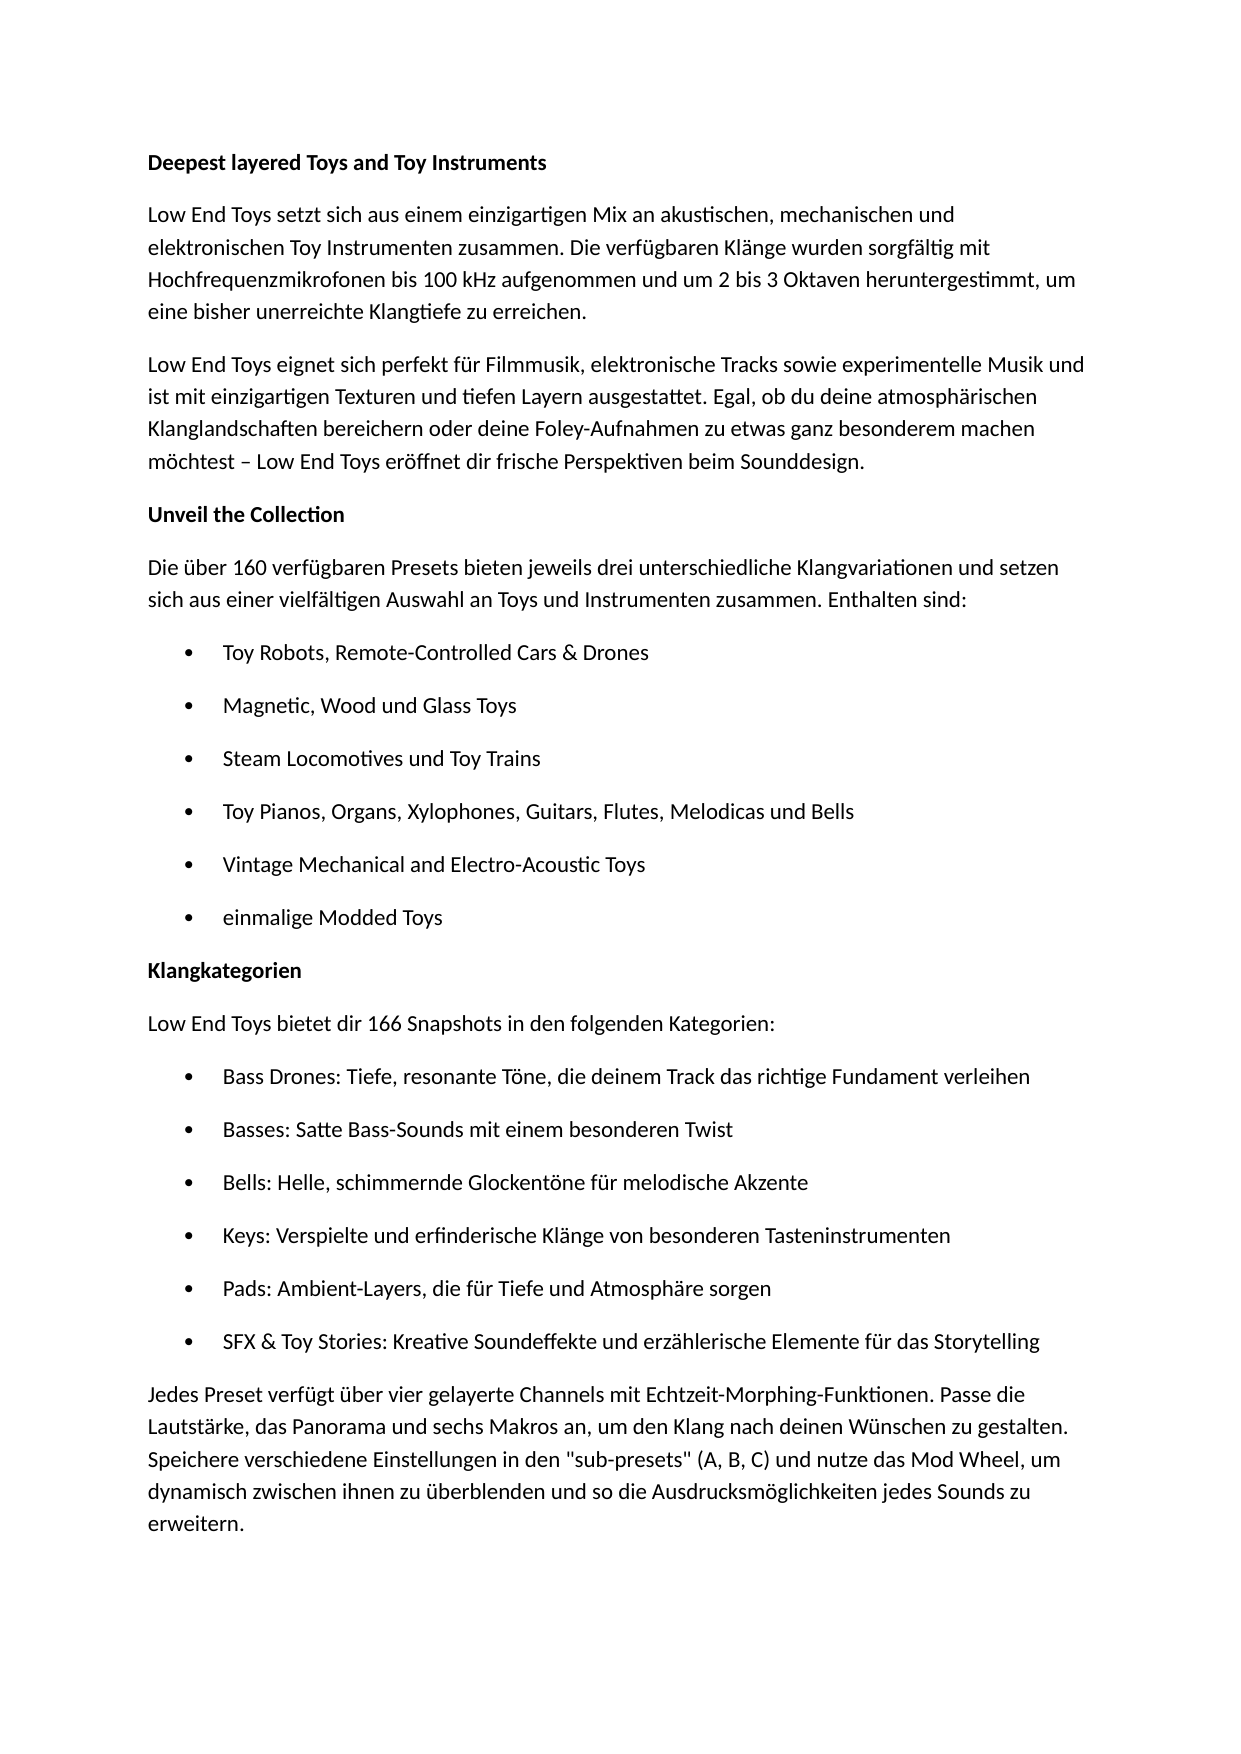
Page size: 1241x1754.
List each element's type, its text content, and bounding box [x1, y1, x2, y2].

text Jedes Preset verfügt über vier gelayerte Channels mit Echtzeit-Morphing-Funktionen. Passe die Lautstärke, das Panorama und sechs Makros an, um den Klang nach deinen Wünschen zu gestalten. Speichere verschiedene Einstellungen in den "sub-presets" (A, B, C) und nutze das Mod Wheel, um dynamisch zwischen ihnen zu überblenden und so die Ausdrucksmöglichkeiten jedes Sounds zu erweitern. [148, 1380, 1093, 1537]
list Magnetic, Wood und Glass Toys [185, 691, 1093, 719]
text Low End Toys eignet sich perfekt für Filmmusik, elektronische Tracks sowie experimentelle Musik und ist mit einzigartigen Texturen und tiefen Layern ausgestattet. Egal, ob du deine atmosphärischen Klanglandschaften bereichern oder deine Foley-Aufnahmen zu etwas ganz besonderem machen möchtest – Low End Toys eröffnet dir frische Perspektiven beim Sounddesign. [148, 350, 1093, 475]
list Steam Locomotives und Toy Trains [185, 744, 1093, 772]
list Pads: Ambient-Layers, die für Tiefe und Atmosphäre sorgen [185, 1274, 1093, 1302]
list Keys: Verspielte und erfinderische Klänge von besonderen Tasteninstrumenten [185, 1221, 1093, 1249]
list Vintage Mechanical and Electro-Acoustic Toys [185, 850, 1093, 878]
list Bells: Helle, schimmernde Glockentöne für melodische Akzente [185, 1168, 1093, 1196]
list Toy Robots, Remote-Controlled Cars & Drones [185, 638, 1093, 666]
text Klangkategorien [148, 956, 1093, 984]
text Die über 160 verfügbaren Presets bieten jeweils drei unterschiedliche Klangvariationen und setzen sich aus einer vielfältigen Auswahl an Toys und Instrumenten zusammen. Enthalten sind: [148, 553, 1093, 613]
text Deepest layered Toys and Toy Instruments [148, 148, 1093, 176]
list einmalige Modded Toys [185, 903, 1093, 931]
text Unveil the Collection [148, 500, 1093, 528]
list Bass Drones: Tiefe, resonante Töne, die deinem Track das richtige Fundament verleihen [185, 1062, 1093, 1090]
text Low End Toys bietet dir 166 Snapshots in den folgenden Kategorien: [148, 1009, 1093, 1037]
list Basses: Satte Bass-Sounds mit einem besonderen Twist [185, 1115, 1093, 1143]
list Toy Pianos, Organs, Xylophones, Guitars, Flutes, Melodicas und Bells [185, 797, 1093, 825]
list SFX & Toy Stories: Kreative Soundeffekte und erzählerische Elemente für das Storytelling [185, 1327, 1093, 1355]
text Low End Toys setzt sich aus einem einzigartigen Mix an akustischen, mechanischen und elektronischen Toy Instrumenten zusammen. Die verfügbaren Klänge wurden sorgfältig mit Hochfrequenzmikrofonen bis 100 kHz aufgenommen und um 2 bis 3 Oktaven heruntergestimmt, um eine bisher unerreichte Klangtiefe zu erreichen. [148, 201, 1093, 325]
